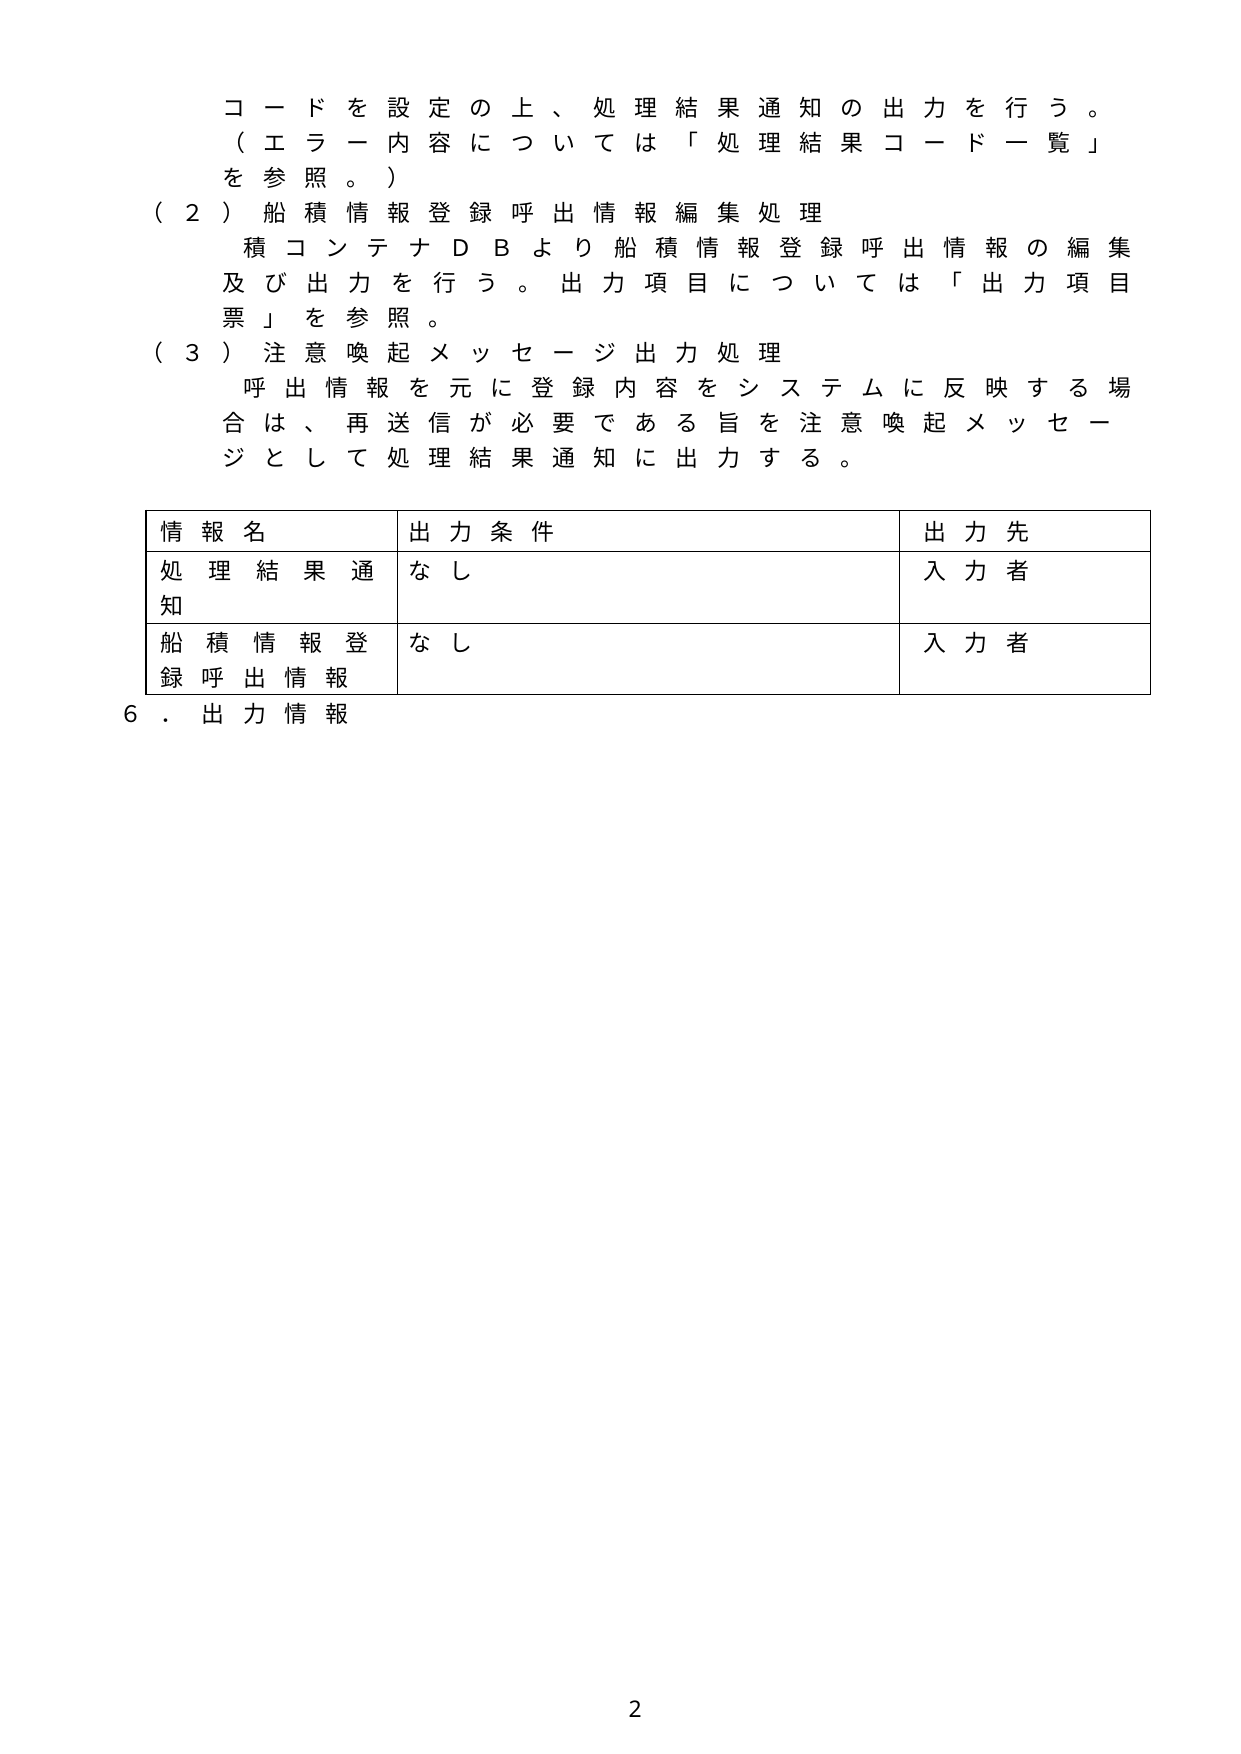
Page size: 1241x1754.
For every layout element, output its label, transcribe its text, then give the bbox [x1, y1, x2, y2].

subtitle （３）注意喚起メッセージ出力処理 [119, 334, 1150, 369]
text 呼出情報を元に登録内容をシステムに反映する場合は、再送信が必要である旨を注意喚起メッセージとして処理結果通知に出力する。 [202, 369, 1150, 474]
table_header 出力条件 [398, 511, 899, 551]
table_cell 船積情報登録呼出情報 [147, 624, 397, 694]
text （２）船積情報登録呼出情報編集処理 [119, 194, 1150, 229]
table_cell 処理結果通知 [147, 552, 397, 622]
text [202, 89, 1150, 194]
text ６．出力情報 [119, 695, 1150, 730]
table_header 出力先 [900, 511, 1150, 551]
table_cell なし [398, 552, 899, 622]
subtitle 積コンテナＤＢより船積情報登録呼出情報の編集及び出力を行う。出力項目については「出力項目票」を参照。 [204, 229, 1150, 334]
table_cell 入力者 [900, 552, 1150, 622]
table_header 情報名 [147, 511, 397, 551]
table_cell 入力者 [900, 624, 1150, 694]
table_cell なし [398, 624, 899, 694]
